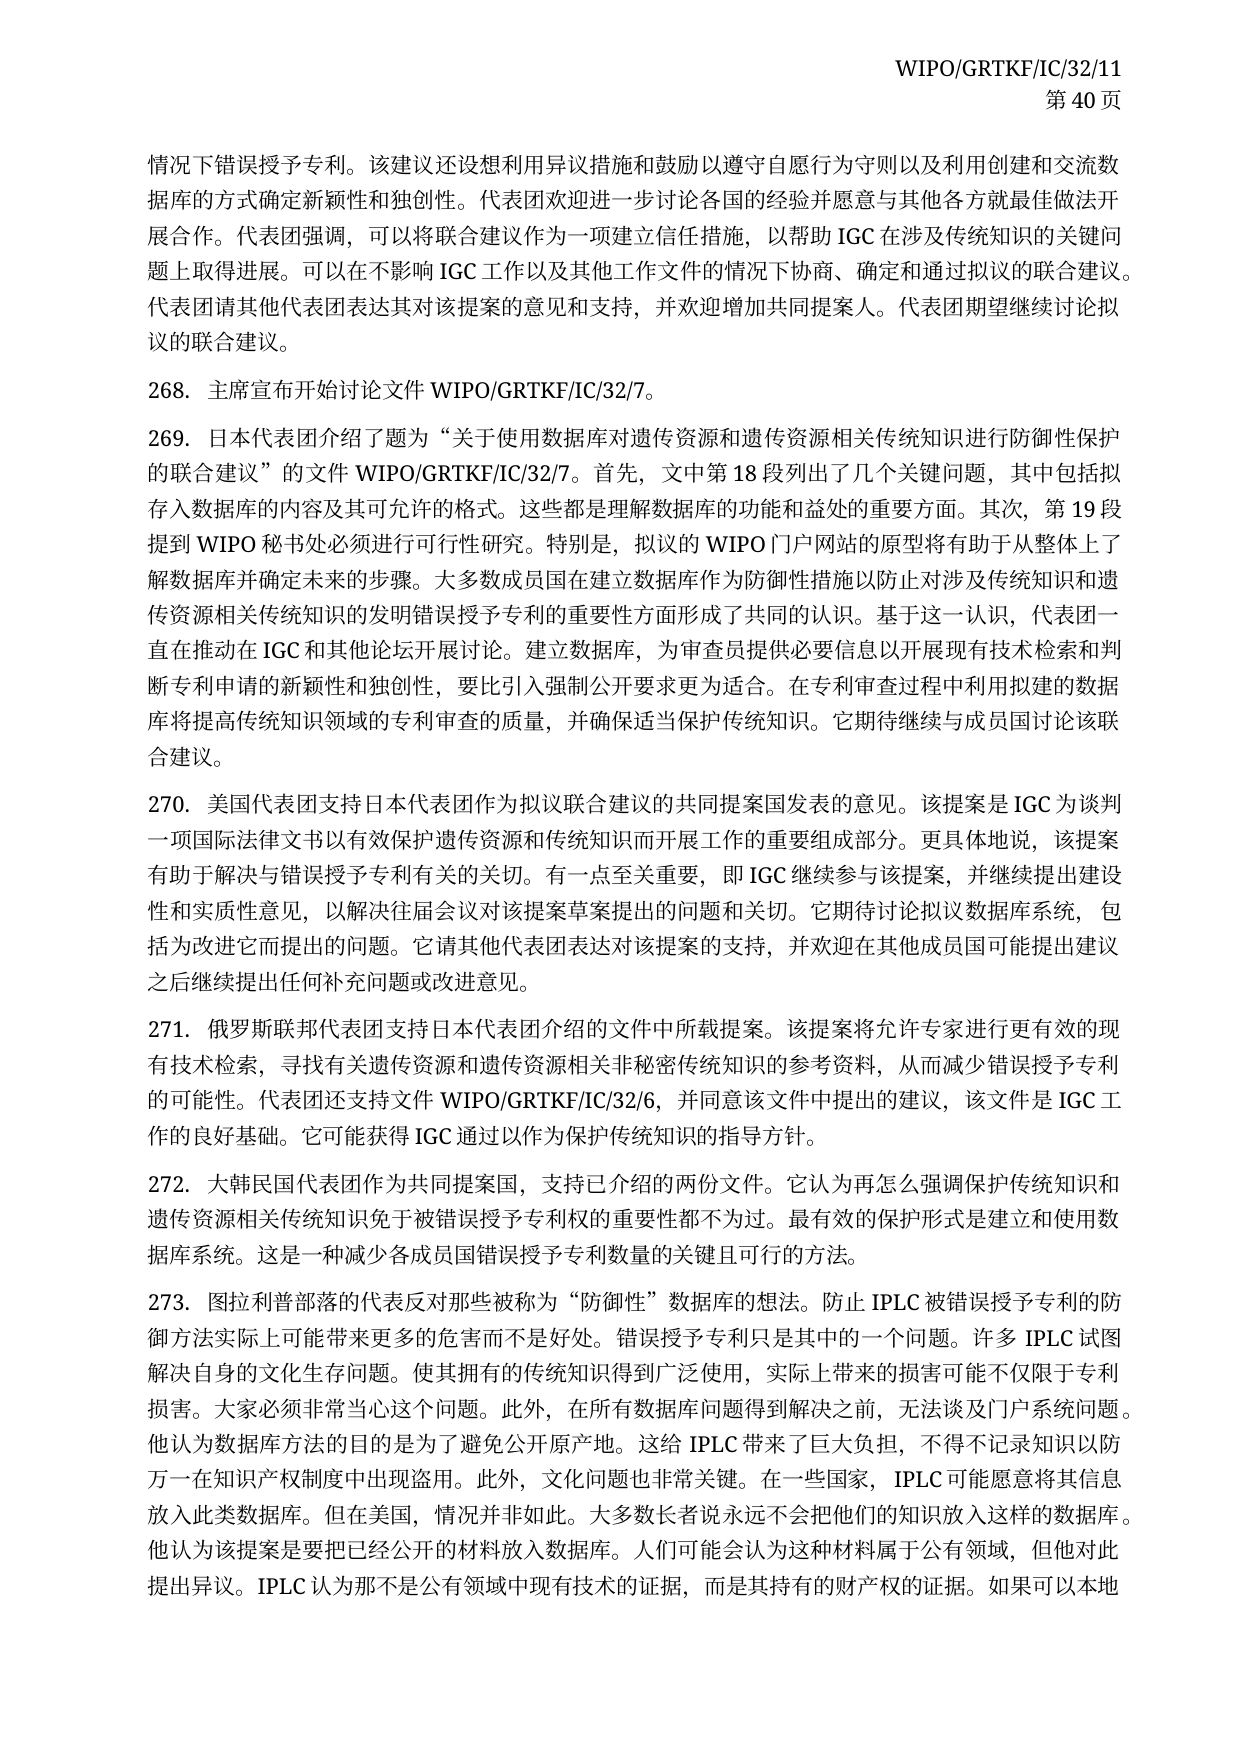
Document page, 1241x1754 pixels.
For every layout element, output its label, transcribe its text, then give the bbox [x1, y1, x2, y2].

list 大韩民国代表团作为共同提案国，支持已介绍的两份文件。它认为再怎么强调保护传统知识和遗传资源相关传统知识免于被错误授予专利权的重要性都不为过。最有效的保护形式是建立和使用数据库系统。这是一种减少各成员国错误授予专利数量的关键且可行的方法。 [148, 1163, 1122, 1269]
list 主席宣布开始讨论文件WIPO/GRTKF/IC/32/7。 [148, 369, 1122, 405]
list 俄罗斯联邦代表团支持日本代表团介绍的文件中所载提案。该提案将允许专家进行更有效的现有技术检索，寻找有关遗传资源和遗传资源相关非秘密传统知识的参考资料，从而减少错误授予专利的可能性。代表团还支持文件WIPO/GRTKF/IC/32/6，并同意该文件中提出的建议，该文件是IGC工作的良好基础。它可能获得IGC通过以作为保护传统知识的指导方针。 [148, 1009, 1122, 1151]
list 美国代表团支持日本代表团作为拟议联合建议的共同提案国发表的意见。该提案是IGC为谈判一项国际法律文书以有效保护遗传资源和传统知识而开展工作的重要组成部分。更具体地说，该提案有助于解决与错误授予专利有关的关切。有一点至关重要，即IGC继续参与该提案，并继续提出建设性和实质性意见，以解决往届会议对该提案草案提出的问题和关切。它期待讨论拟议数据库系统，包括为改进它而提出的问题。它请其他代表团表达对该提案的支持，并欢迎在其他成员国可能提出建议之后继续提出任何补充问题或改进意见。 [148, 784, 1122, 996]
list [148, 1282, 1122, 1601]
list 日本代表团介绍了题为“关于使用数据库对遗传资源和遗传资源相关传统知识进行防御性保护的联合建议”的文件WIPO/GRTKF/IC/32/7。首先，文中第18段列出了几个关键问题，其中包括拟存入数据库的内容及其可允许的格式。这些都是理解数据库的功能和益处的重要方面。其次，第19段提到WIPO秘书处必须进行可行性研究。特别是，拟议的WIPO门户网站的原型将有助于从整体上了解数据库并确定未来的步骤。大多数成员国在建立数据库作为防御性措施以防止对涉及传统知识和遗传资源相关传统知识的发明错误授予专利的重要性方面形成了共同的认识。基于这一认识，代表团一直在推动在IGC和其他论坛开展讨论。建立数据库，为审查员提供必要信息以开展现有技术检索和判断专利申请的新颖性和独创性，要比引入强制公开要求更为适合。在专利审查过程中利用拟建的数据库将提高传统知识领域的专利审查的质量，并确保适当保护传统知识。它期待继续与成员国讨论该联合建议。 [148, 417, 1122, 771]
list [148, 144, 1122, 357]
